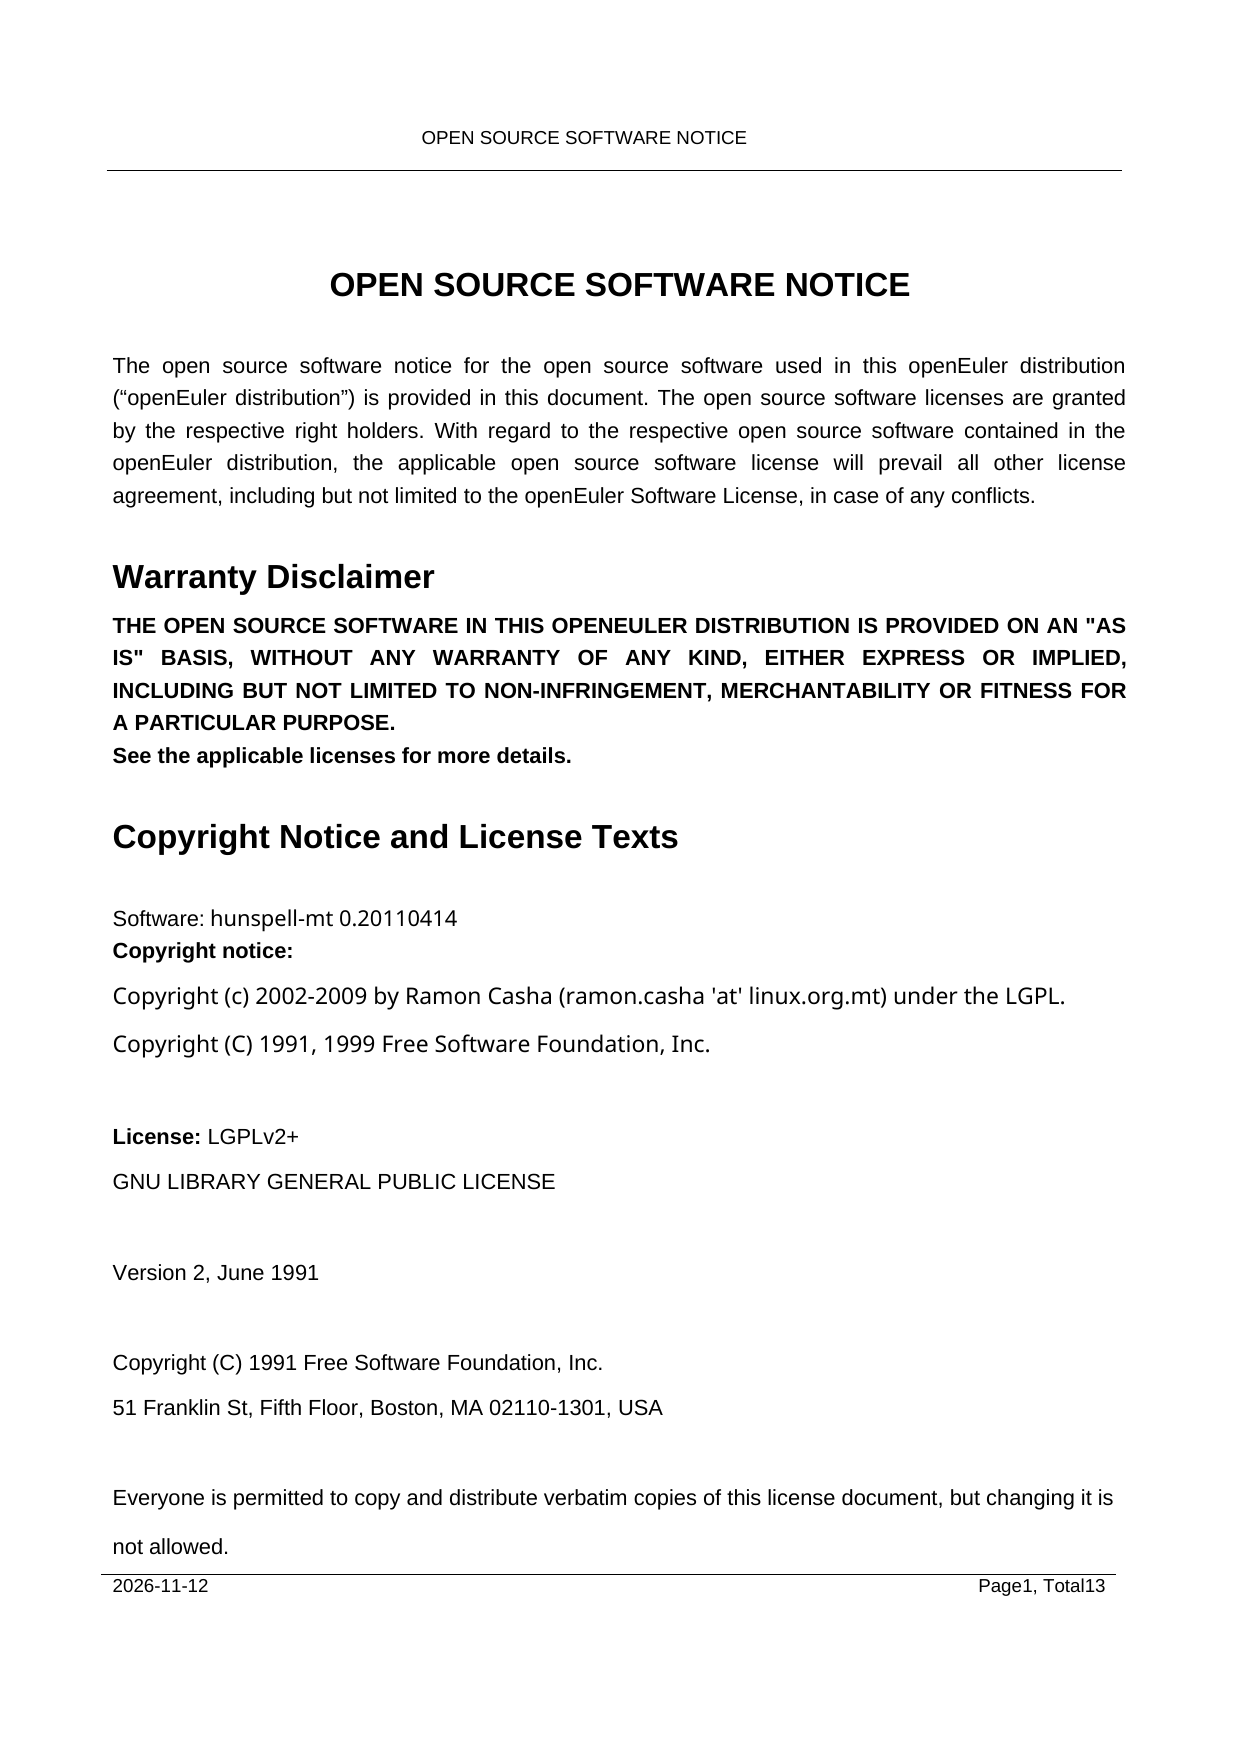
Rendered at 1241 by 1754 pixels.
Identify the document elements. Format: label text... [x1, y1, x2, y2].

text Everyone is permitted to copy and distribute verbatim copies of this license document, but changing it is not allowed. [112, 1481, 1128, 1562]
text Copyright (c) 2002-2009 by Ramon Casha (ramon.casha 'at' linux.org.mt) under the LGPL. [112, 979, 1128, 1012]
text Copyright (C) 1991 Free Software Foundation, Inc. [112, 1346, 1128, 1378]
text Copyright (C) 1991, 1999 Free Software Foundation, Inc. [112, 1027, 1128, 1060]
text License: LGPLv2+ [112, 1120, 1128, 1153]
text 51 Franklin St, Fifth Floor, Boston, MA 02110-1301, USA [112, 1391, 1128, 1423]
text OPEN SOURCE SOFTWARE NOTICE [112, 251, 1128, 316]
text Copyright notice: [112, 934, 1128, 966]
text Copyright Notice and License Texts [112, 804, 1128, 869]
text Software: hunspell-mt 0.20110414 [112, 901, 1128, 934]
text THE OPEN SOURCE SOFTWARE IN THIS OPENEULER DISTRIBUTION IS PROVIDED ON AN "AS IS" BASIS, WITHOUT ANY WARRANTY OF ANY KIND, EITHER EXPRESS OR IMPLIED, INCLUDING BUT NOT LIMITED TO NON-INFRINGEMENT, MERCHANTABILITY OR FITNESS FOR A PARTICULAR PURPOSE. See the applicable licenses for more details. [112, 609, 1128, 771]
text GNU LIBRARY GENERAL PUBLIC LICENSE [112, 1166, 1128, 1198]
text The open source software notice for the open source software used in this openEuler distribution (“openEuler distribution”) is provided in this document. The open source software licenses are granted by the respective right holders. With regard to the respective open source software contained in the openEuler distribution, the applicable open source software license will prevail all other license agreement, including but not limited to the openEuler Software License, in case of any conflicts. [112, 349, 1128, 511]
text Warranty Disclaimer [112, 544, 1128, 609]
text Version 2, June 1991 [112, 1256, 1128, 1288]
